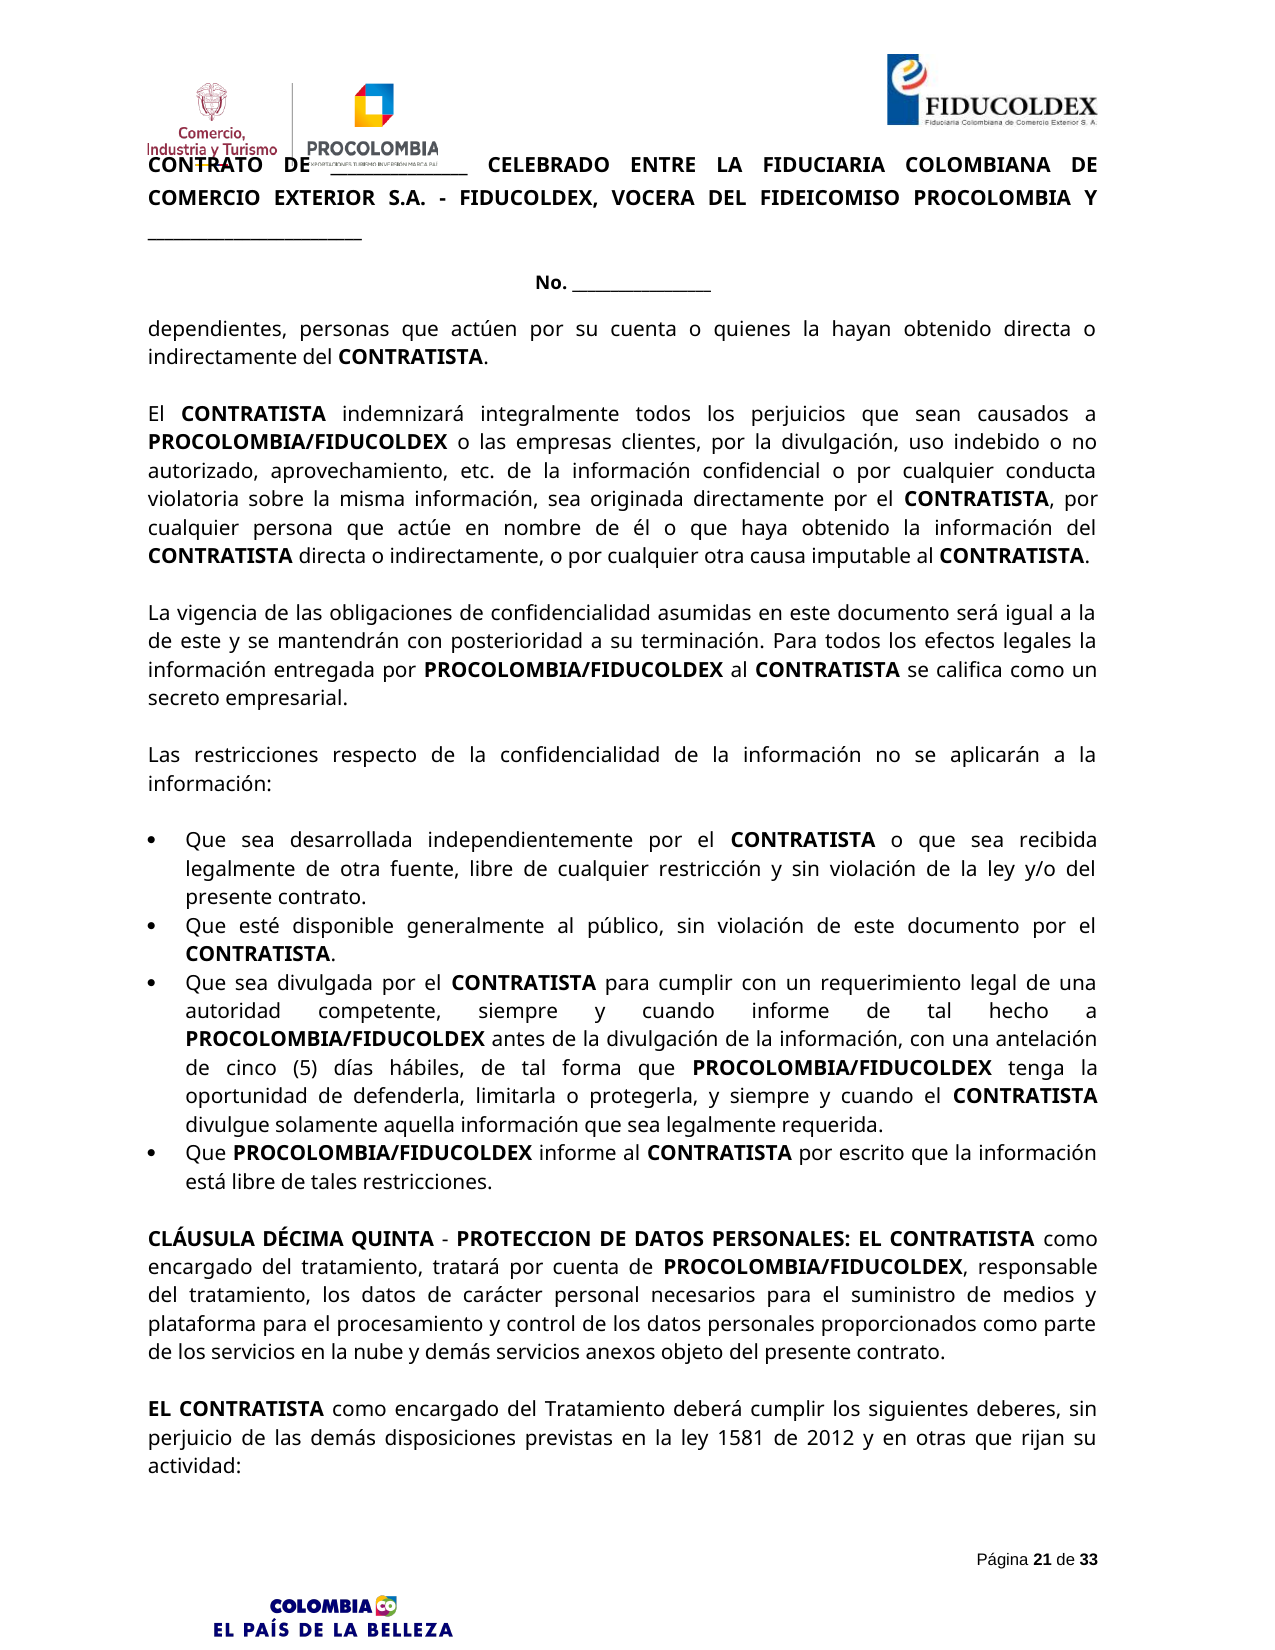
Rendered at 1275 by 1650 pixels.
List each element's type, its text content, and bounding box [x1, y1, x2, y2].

text El CONTRATISTA indemnizará integralmente todos los perjuicios que sean causados a PROCOLOMBIA/FIDUCOLDEX o las empresas clientes, por la divulgación, uso indebido o no autorizado, aprovechamiento, etc. de la información confidencial o por cualquier conducta violatoria sobre la misma información, sea originada directamente por el CONTRATISTA, por cualquier persona que actúe en nombre de él o que haya obtenido la información del CONTRATISTA directa o indirectamente, o por cualquier otra causa imputable al CONTRATISTA. [148, 399, 1098, 569]
list Que esté disponible generalmente al público, sin violación de este documento por el CONTRATISTA. [148, 911, 1098, 968]
list Que sea divulgada por el CONTRATISTA para cumplir con un requerimiento legal de una autoridad competente, siempre y cuando informe de tal hecho a PROCOLOMBIA/FIDUCOLDEX antes de la divulgación de la información, con una antelación de cinco (5) días hábiles, de tal forma que PROCOLOMBIA/FIDUCOLDEX tenga la oportunidad de defenderla, limitarla o protegerla, y siempre y cuando el CONTRATISTA divulgue solamente aquella información que sea legalmente requerida. [148, 968, 1098, 1138]
picture [213, 1590, 454, 1642]
list Que sea desarrollada independientemente por el CONTRATISTA o que sea recibida legalmente de otra fuente, libre de cualquier restricción y sin violación de la ley y/o del presente contrato. [148, 826, 1098, 911]
list Que PROCOLOMBIA/FIDUCOLDEX informe al CONTRATISTA por escrito que la información está libre de tales restricciones. [148, 1138, 1098, 1195]
text EL CONTRATISTA como encargado del Tratamiento deberá cumplir los siguientes deberes, sin perjuicio de las demás disposiciones previstas en la ley 1581 de 2012 y en otras que rijan su actividad: [148, 1394, 1098, 1479]
text La vigencia de las obligaciones de confidencialidad asumidas en este documento será igual a la de este y se mantendrán con posterioridad a su terminación. Para todos los efectos legales la información entregada por PROCOLOMBIA/FIDUCOLDEX al CONTRATISTA se califica como un secreto empresarial. [148, 598, 1098, 712]
text CLÁUSULA DÉCIMA QUINTA - PROTECCION DE DATOS PERSONALES: EL CONTRATISTA como encargado del tratamiento, tratará por cuenta de PROCOLOMBIA/FIDUCOLDEX, responsable del tratamiento, los datos de carácter personal necesarios para el suministro de medios y plataforma para el procesamiento y control de los datos personales proporcionados como parte de los servicios en la nube y demás servicios anexos objeto del presente contrato. [148, 1224, 1098, 1366]
text Las restricciones respecto de la confidencialidad de la información no se aplicarán a la información: [148, 740, 1098, 797]
picture [887, 54, 1098, 127]
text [148, 314, 1098, 371]
